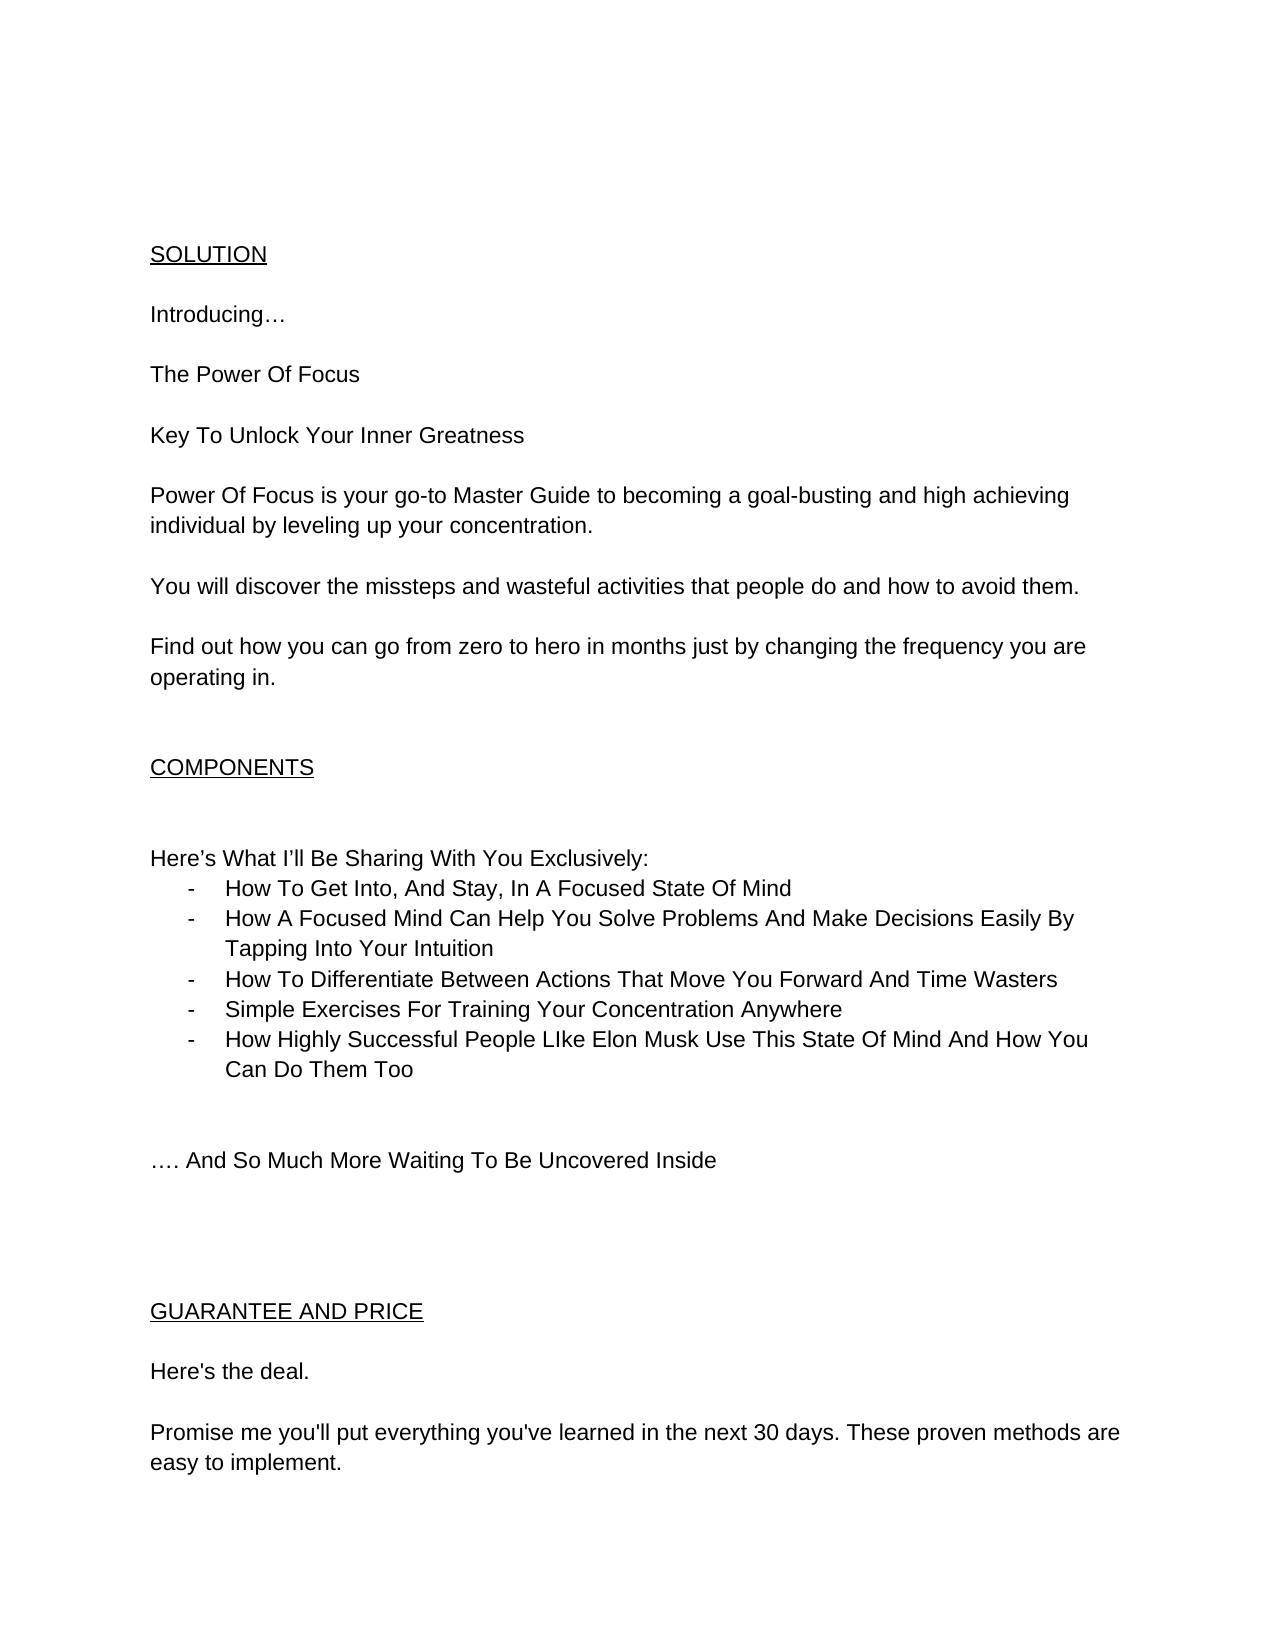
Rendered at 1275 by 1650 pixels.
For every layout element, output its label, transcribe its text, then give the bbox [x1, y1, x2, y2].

text COMPONENTS [150, 754, 1125, 781]
text Key To Unlock Your Inner Greatness [150, 422, 1125, 448]
list Simple Exercises For Training Your Concentration Anywhere [187, 996, 1125, 1022]
text Introducing… [150, 301, 1125, 327]
text Promise me you'll put everything you've learned in the next 30 days. These proven methods are easy to implement. [150, 1419, 1125, 1475]
text Here’s What I’ll Be Sharing With You Exclusively: [150, 845, 1125, 871]
text The Power Of Focus [150, 361, 1125, 388]
text Power Of Focus is your go-to Master Guide to becoming a goal-busting and high achieving individual by leveling up your concentration. [150, 482, 1125, 539]
list How A Focused Mind Can Help You Solve Problems And Make Decisions Easily By Tapping Into Your Intuition [187, 905, 1125, 962]
list How To Differentiate Between Actions That Move You Forward And Time Wasters [187, 966, 1125, 992]
text Here's the deal. [150, 1358, 1125, 1385]
list How To Get Into, And Stay, In A Focused State Of Mind [187, 875, 1125, 901]
text GUARANTEE AND PRICE [150, 1298, 1125, 1324]
text SOLUTION [150, 241, 1125, 267]
list How Highly Successful People LIke Elon Musk Use This State Of Mind And How You Can Do Them Too [187, 1026, 1125, 1083]
text Find out how you can go from zero to hero in months just by changing the frequency you are operating in. [150, 633, 1125, 690]
text …. And So Much More Waiting To Be Uncovered Inside [150, 1147, 1125, 1173]
text You will discover the missteps and wasteful activities that people do and how to avoid them. [150, 573, 1125, 599]
